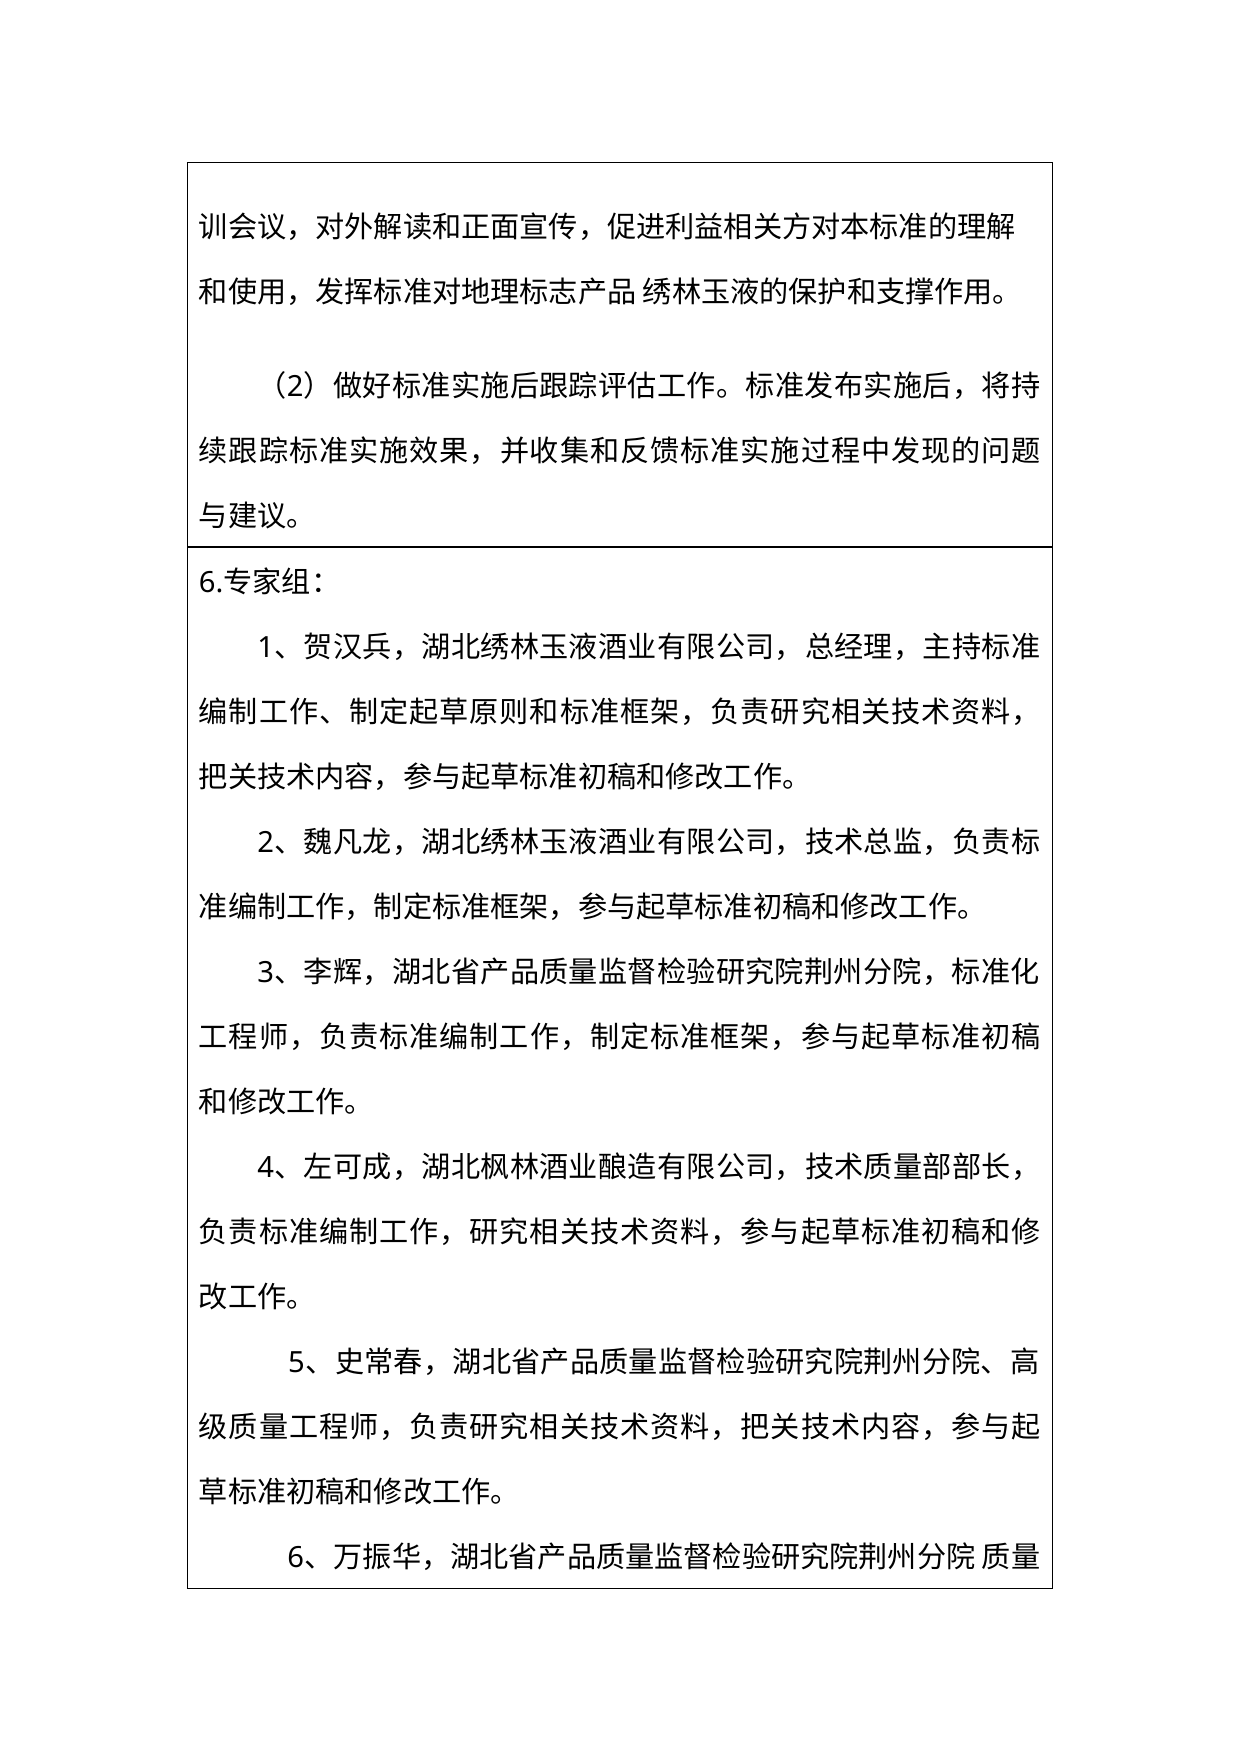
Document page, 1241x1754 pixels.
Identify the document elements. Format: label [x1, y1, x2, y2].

table_cell [188, 163, 1052, 546]
table_cell [188, 548, 1052, 1587]
